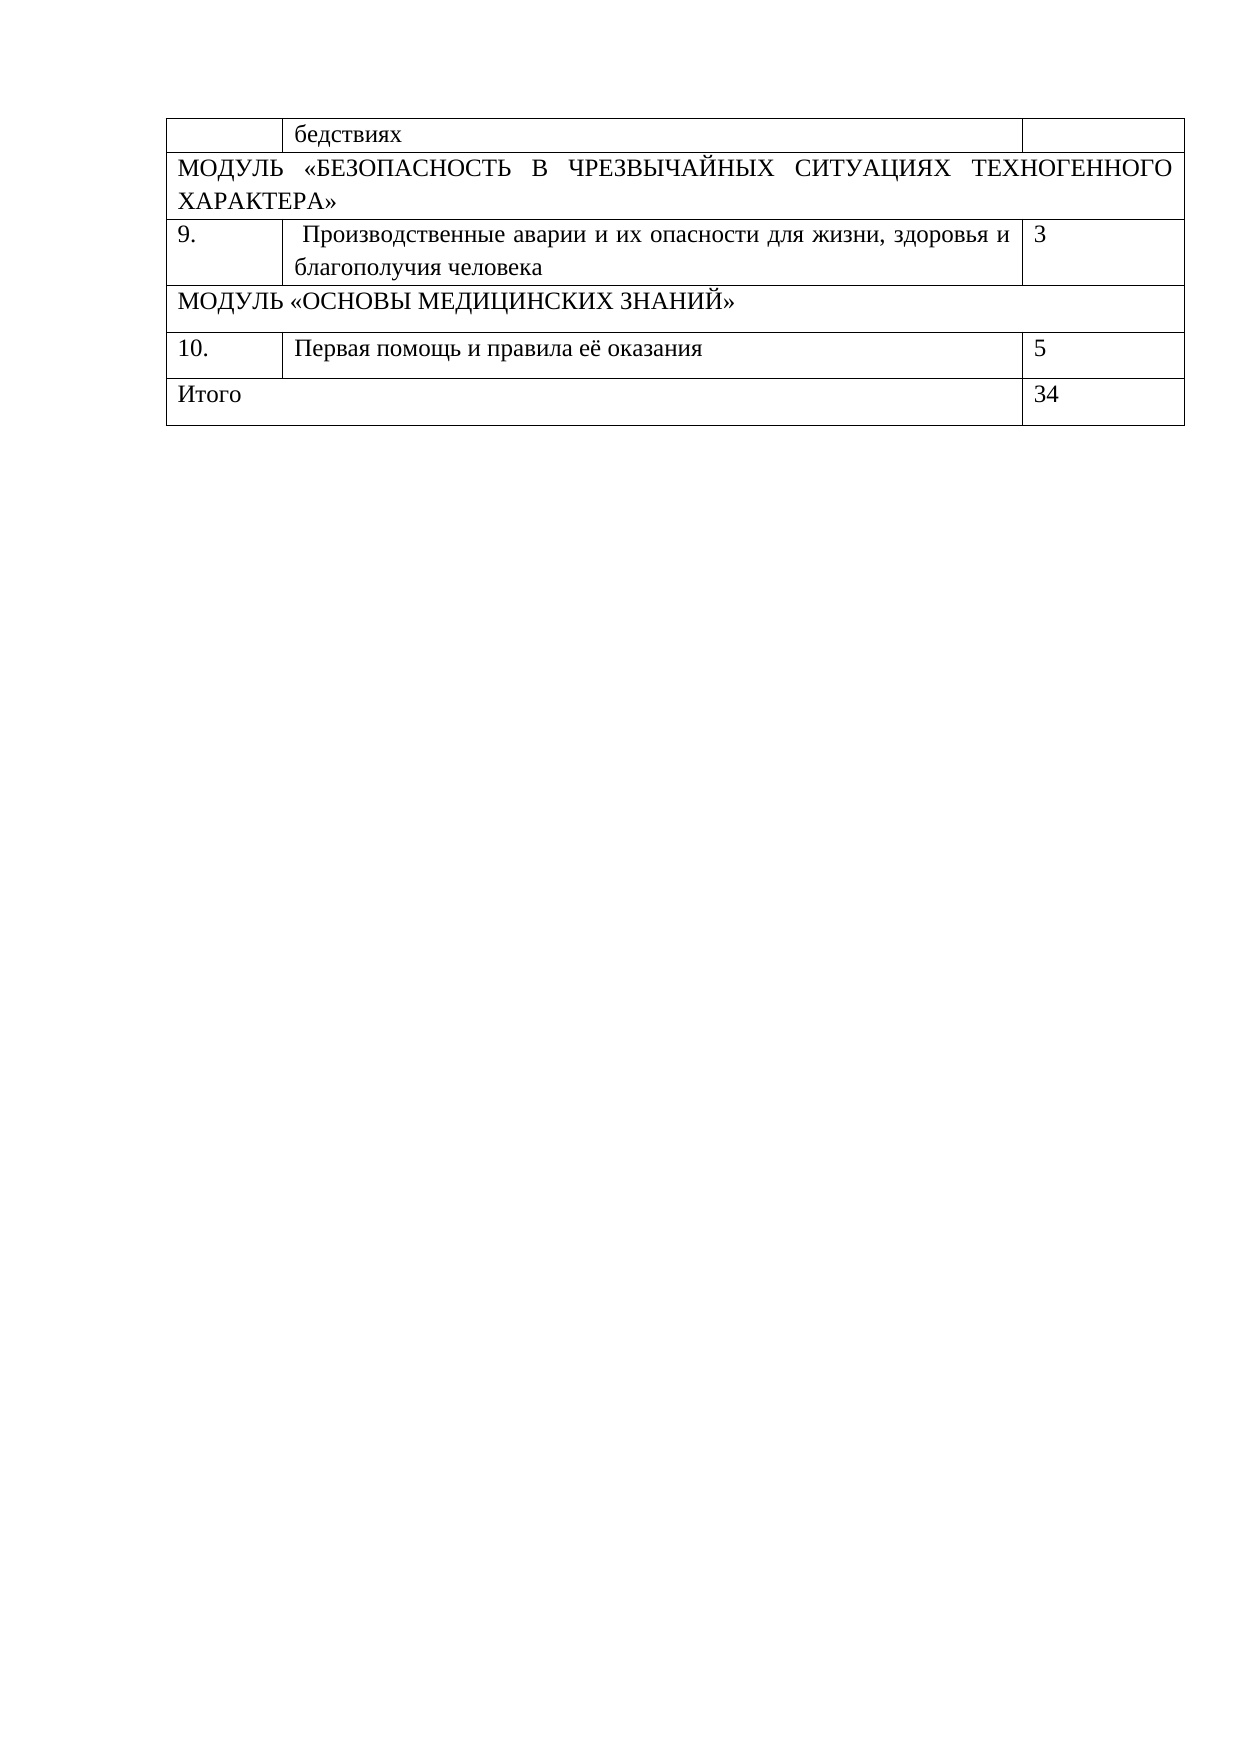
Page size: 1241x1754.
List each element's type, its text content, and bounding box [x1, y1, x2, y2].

table_cell Первая помощь и правила её оказания [283, 333, 1022, 378]
table_cell 5 [1023, 333, 1184, 378]
table_cell 34 [1023, 379, 1184, 424]
table_cell 9. [167, 220, 282, 285]
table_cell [283, 119, 1022, 152]
table_cell Итого [167, 379, 1022, 424]
table_cell 10. [167, 333, 282, 378]
table_cell 8. [167, 119, 282, 152]
table_cell 3 [1023, 119, 1184, 152]
table_cell 3 [1023, 220, 1184, 285]
table_cell Производственные аварии и их опасности для жизни, здоровья и благополучия человека [283, 220, 1022, 285]
table_cell МОДУЛЬ «БЕЗОПАСНОСТЬ В ЧРЕЗВЫЧАЙНЫХ СИТУАЦИЯХ ТЕХНОГЕННОГО ХАРАКТЕРА» [167, 153, 1184, 218]
table_cell МОДУЛЬ «ОСНОВЫ МЕДИЦИНСКИХ ЗНАНИЙ» [167, 286, 1184, 332]
